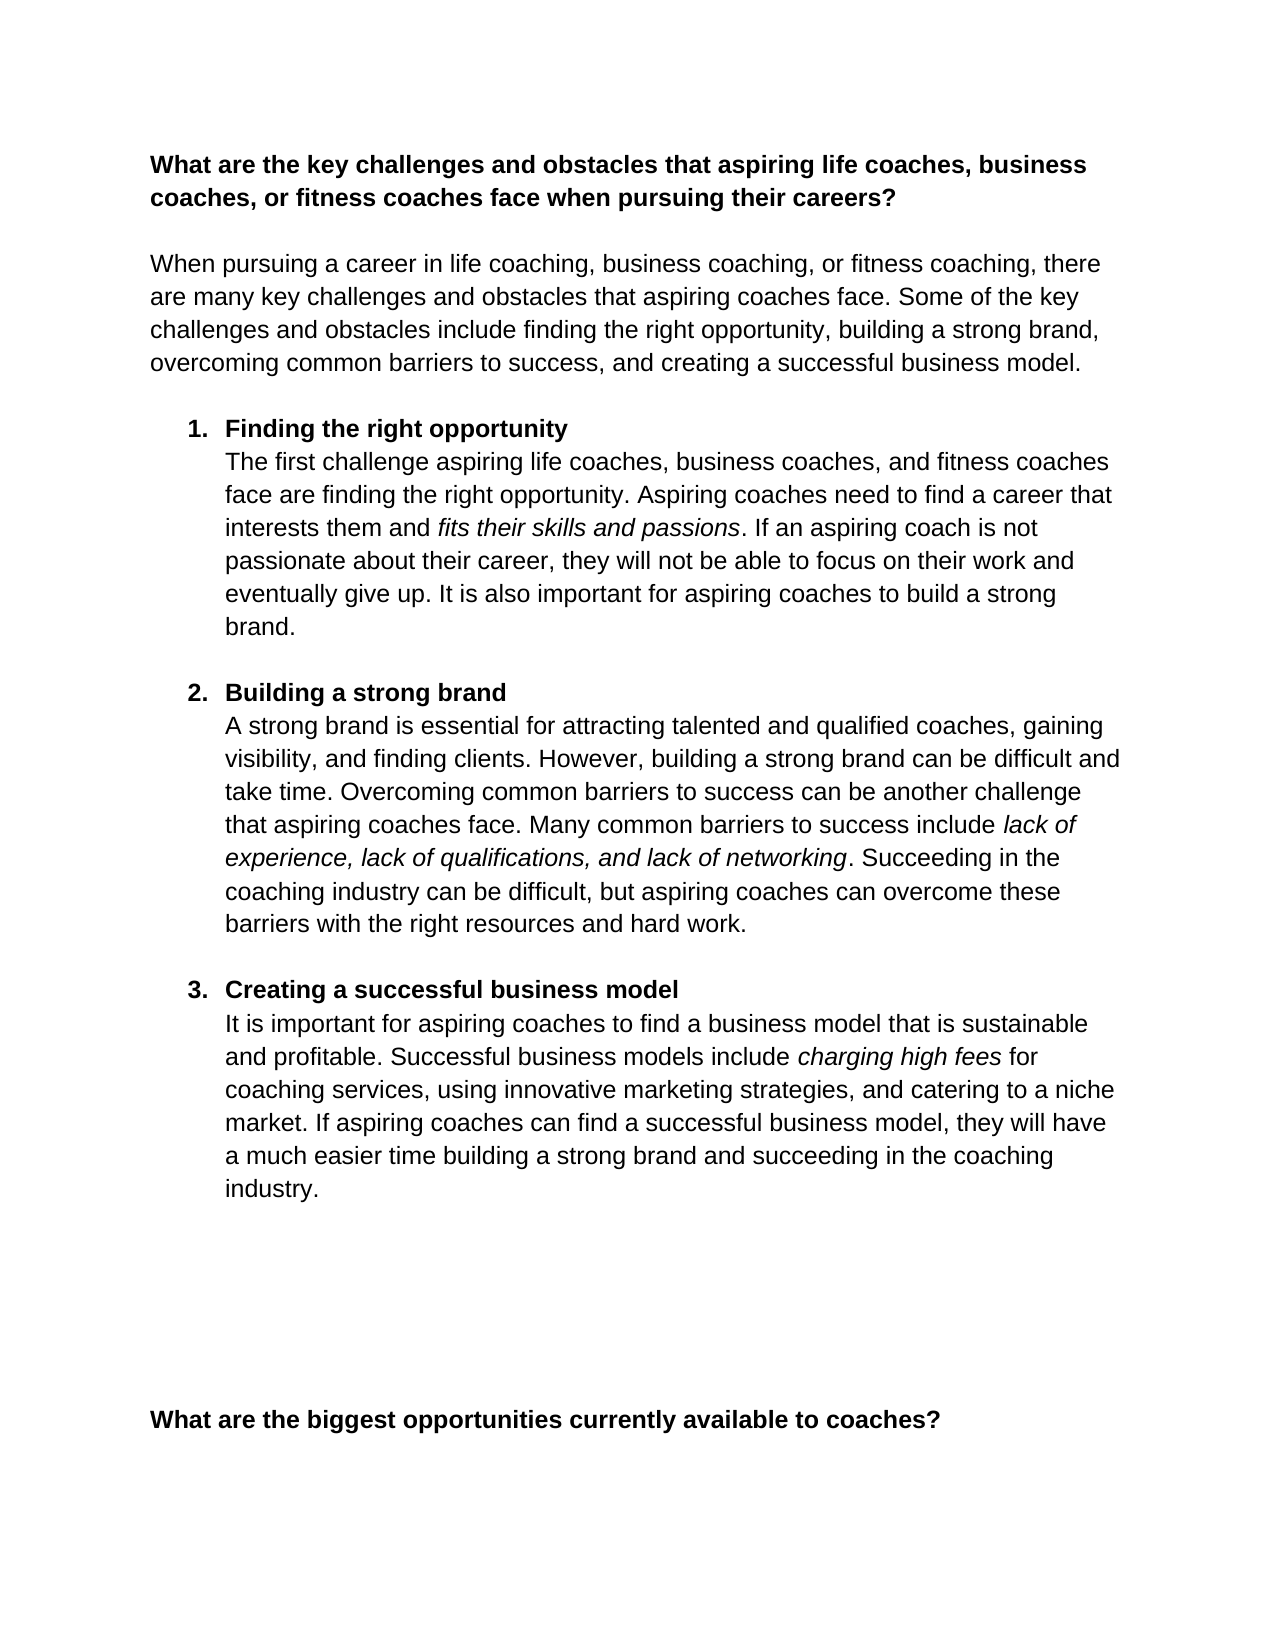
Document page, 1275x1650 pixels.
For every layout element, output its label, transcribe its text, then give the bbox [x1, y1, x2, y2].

list Building a strong brand [187, 678, 1125, 707]
text What are the key challenges and obstacles that aspiring life coaches, business coaches, or fitness coaches face when pursuing their careers? [150, 150, 1125, 212]
text A strong brand is essential for attracting talented and qualified coaches, gaining visibility, and finding clients. However, building a strong brand can be difficult and take time. Overcoming common barriers to success can be another challenge that aspiring coaches face. Many common barriers to success include lack of experience, lack of qualifications, and lack of networking. Succeeding in the coaching industry can be difficult, but aspiring coaches can overcome these barriers with the right resources and hard work. [225, 711, 1125, 938]
list Creating a successful business model [187, 976, 1125, 1004]
text When pursuing a career in life coaching, business coaching, or fitness coaching, there are many key challenges and obstacles that aspiring coaches face. Some of the key challenges and obstacles include finding the right opportunity, building a strong brand, overcoming common barriers to success, and creating a successful business model. [150, 249, 1125, 377]
text The first challenge aspiring life coaches, business coaches, and fitness coaches face are finding the right opportunity. Aspiring coaches need to find a career that interests them and fits their skills and passions. If an aspiring coach is not passionate about their career, they will not be able to focus on their work and eventually give up. It is also important for aspiring coaches to build a strong brand. [225, 447, 1125, 641]
list Finding the right opportunity [187, 414, 1125, 443]
text It is important for aspiring coaches to find a business model that is sustainable and profitable. Successful business models include charging high fees for coaching services, using innovative marketing strategies, and catering to a niche market. If aspiring coaches can find a successful business model, they will have a much easier time building a strong brand and succeeding in the coaching industry. [225, 1008, 1125, 1202]
text What are the biggest opportunities currently available to coaches? [150, 1405, 1125, 1433]
